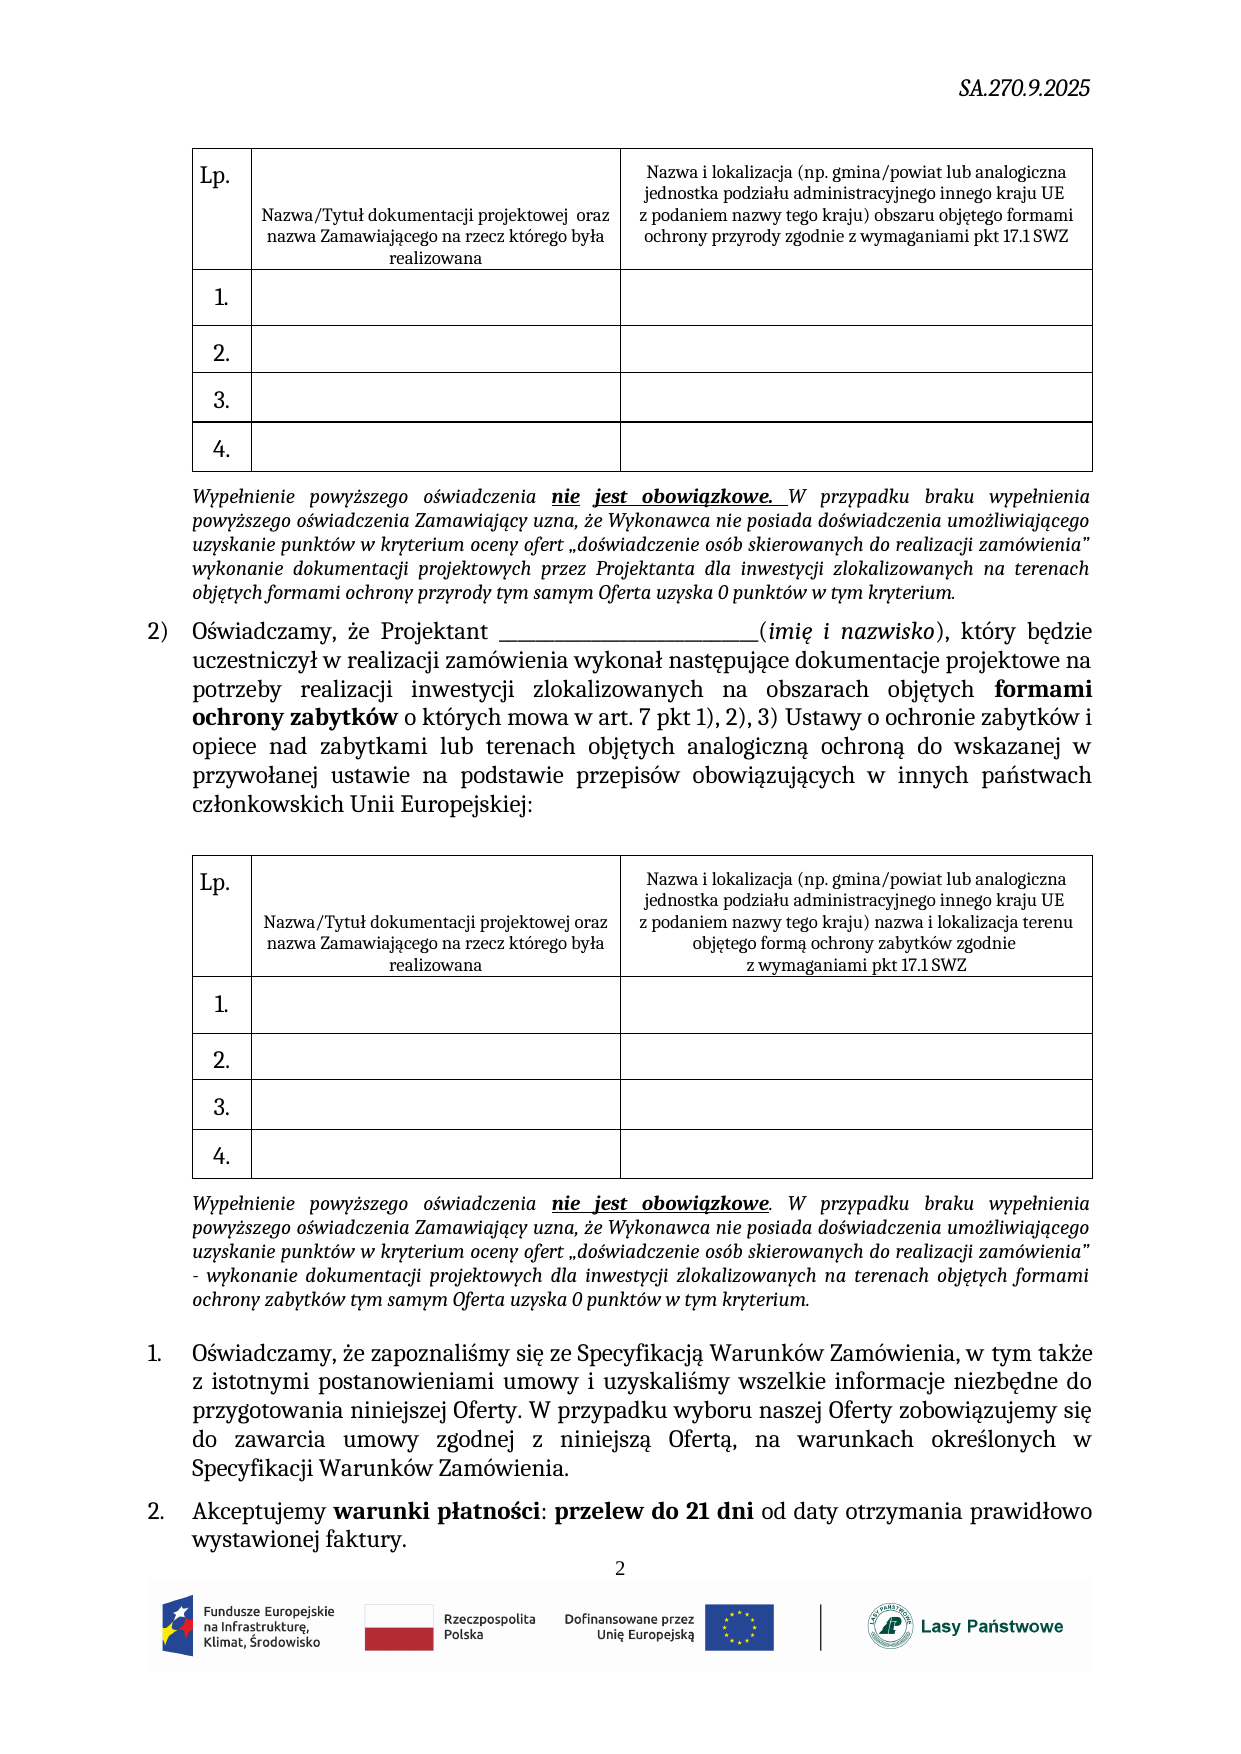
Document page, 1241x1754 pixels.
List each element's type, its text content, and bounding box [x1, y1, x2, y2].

table_cell 1. [193, 270, 251, 325]
table_cell [621, 326, 1092, 372]
table_cell [621, 270, 1092, 325]
table_cell [252, 1130, 620, 1178]
table_header Lp. [193, 856, 251, 976]
table_cell [252, 1080, 620, 1128]
table_header Nazwa/Tytuł dokumentacji projektowej oraz nazwa Zamawiającego na rzecz którego była realizowana [252, 856, 620, 976]
table_cell [252, 1034, 620, 1079]
table_cell 3. [193, 373, 251, 421]
list Oświadczamy, że Projektant ____________________________(imię i nazwisko), który będzie uczestniczył w realizacji zamówienia wykonał następujące dokumentacje projektowe na potrzeby realizacji inwestycji zlokalizowanych na obszarach objętych formami ochrony zabytków o których mowa w art. 7 pkt 1), 2), 3) Ustawy o ochronie zabytków i opiece nad zabytkami lub terenach objętych analogiczną ochroną do wskazanej w przywołanej ustawie na podstawie przepisów obowiązujących w innych państwach członkowskich Unii Europejskiej: [148, 617, 1093, 818]
table_cell [252, 326, 620, 372]
table_cell [621, 1080, 1092, 1128]
table_cell 3. [193, 1080, 251, 1128]
table_header Lp. [193, 149, 251, 269]
text Wypełnienie powyższego oświadczenia nie jest obowiązkowe. W przypadku braku wypełnienia powyższego oświadczenia Zamawiający uzna, że Wykonawca nie posiada doświadczenia umożliwiającego uzyskanie punktów w kryterium oceny ofert „doświadczenie osób skierowanych do realizacji zamówienia” wykonanie dokumentacji projektowych przez Projektanta dla inwestycji zlokalizowanych na terenach objętych formami ochrony przyrody tym samym Oferta uzyska 0 punktów w tym kryterium. [192, 485, 1093, 604]
table_cell [252, 270, 620, 325]
table_cell [621, 1034, 1092, 1079]
table_header Nazwa i lokalizacja (np. gmina/powiat lub analogiczna jednostka podziału administracyjnego innego kraju UE z podaniem nazwy tego kraju) nazwa i lokalizacja terenu objętego formą ochrony zabytków zgodnie z wymaganiami pkt 17.1 SWZ [621, 856, 1092, 976]
list Akceptujemy warunki płatności: przelew do 21 dni od daty otrzymania prawidłowo wystawionej faktury. [148, 1497, 1093, 1554]
picture [147, 1579, 1093, 1672]
list Oświadczamy, że zapoznaliśmy się ze Specyfikacją Warunków Zamówienia, w tym także z istotnymi postanowieniami umowy i uzyskaliśmy wszelkie informacje niezbędne do przygotowania niniejszej Oferty. W przypadku wyboru naszej Oferty zobowiązujemy się do zawarcia umowy zgodnej z niniejszą Ofertą, na warunkach określonych w Specyfikacji Warunków Zamówienia. [148, 1338, 1093, 1482]
table_header Nazwa i lokalizacja (np. gmina/powiat lub analogiczna jednostka podziału administracyjnego innego kraju UE z podaniem nazwy tego kraju) obszaru objętego formami ochrony przyrody zgodnie z wymaganiami pkt 17.1 SWZ [621, 149, 1092, 269]
table_cell 1. [193, 977, 251, 1032]
table_cell [621, 423, 1092, 471]
table_cell [621, 373, 1092, 421]
table_cell [252, 373, 620, 421]
table_cell [252, 423, 620, 471]
text Wypełnienie powyższego oświadczenia nie jest obowiązkowe. W przypadku braku wypełnienia powyższego oświadczenia Zamawiający uzna, że Wykonawca nie posiada doświadczenia umożliwiającego uzyskanie punktów w kryterium oceny ofert „doświadczenie osób skierowanych do realizacji zamówienia” - wykonanie dokumentacji projektowych dla inwestycji zlokalizowanych na terenach objętych formami ochrony zabytków tym samym Oferta uzyska 0 punktów w tym kryterium. [192, 1192, 1093, 1312]
table_cell 2. [193, 1034, 251, 1079]
table_cell [252, 977, 620, 1032]
table_cell [621, 977, 1092, 1032]
table_cell 4. [193, 1130, 251, 1178]
table_cell 2. [193, 326, 251, 372]
table_cell 4. [193, 423, 251, 471]
table_header Nazwa/Tytuł dokumentacji projektowej oraz nazwa Zamawiającego na rzecz którego była realizowana [252, 149, 620, 269]
table_cell [621, 1130, 1092, 1178]
